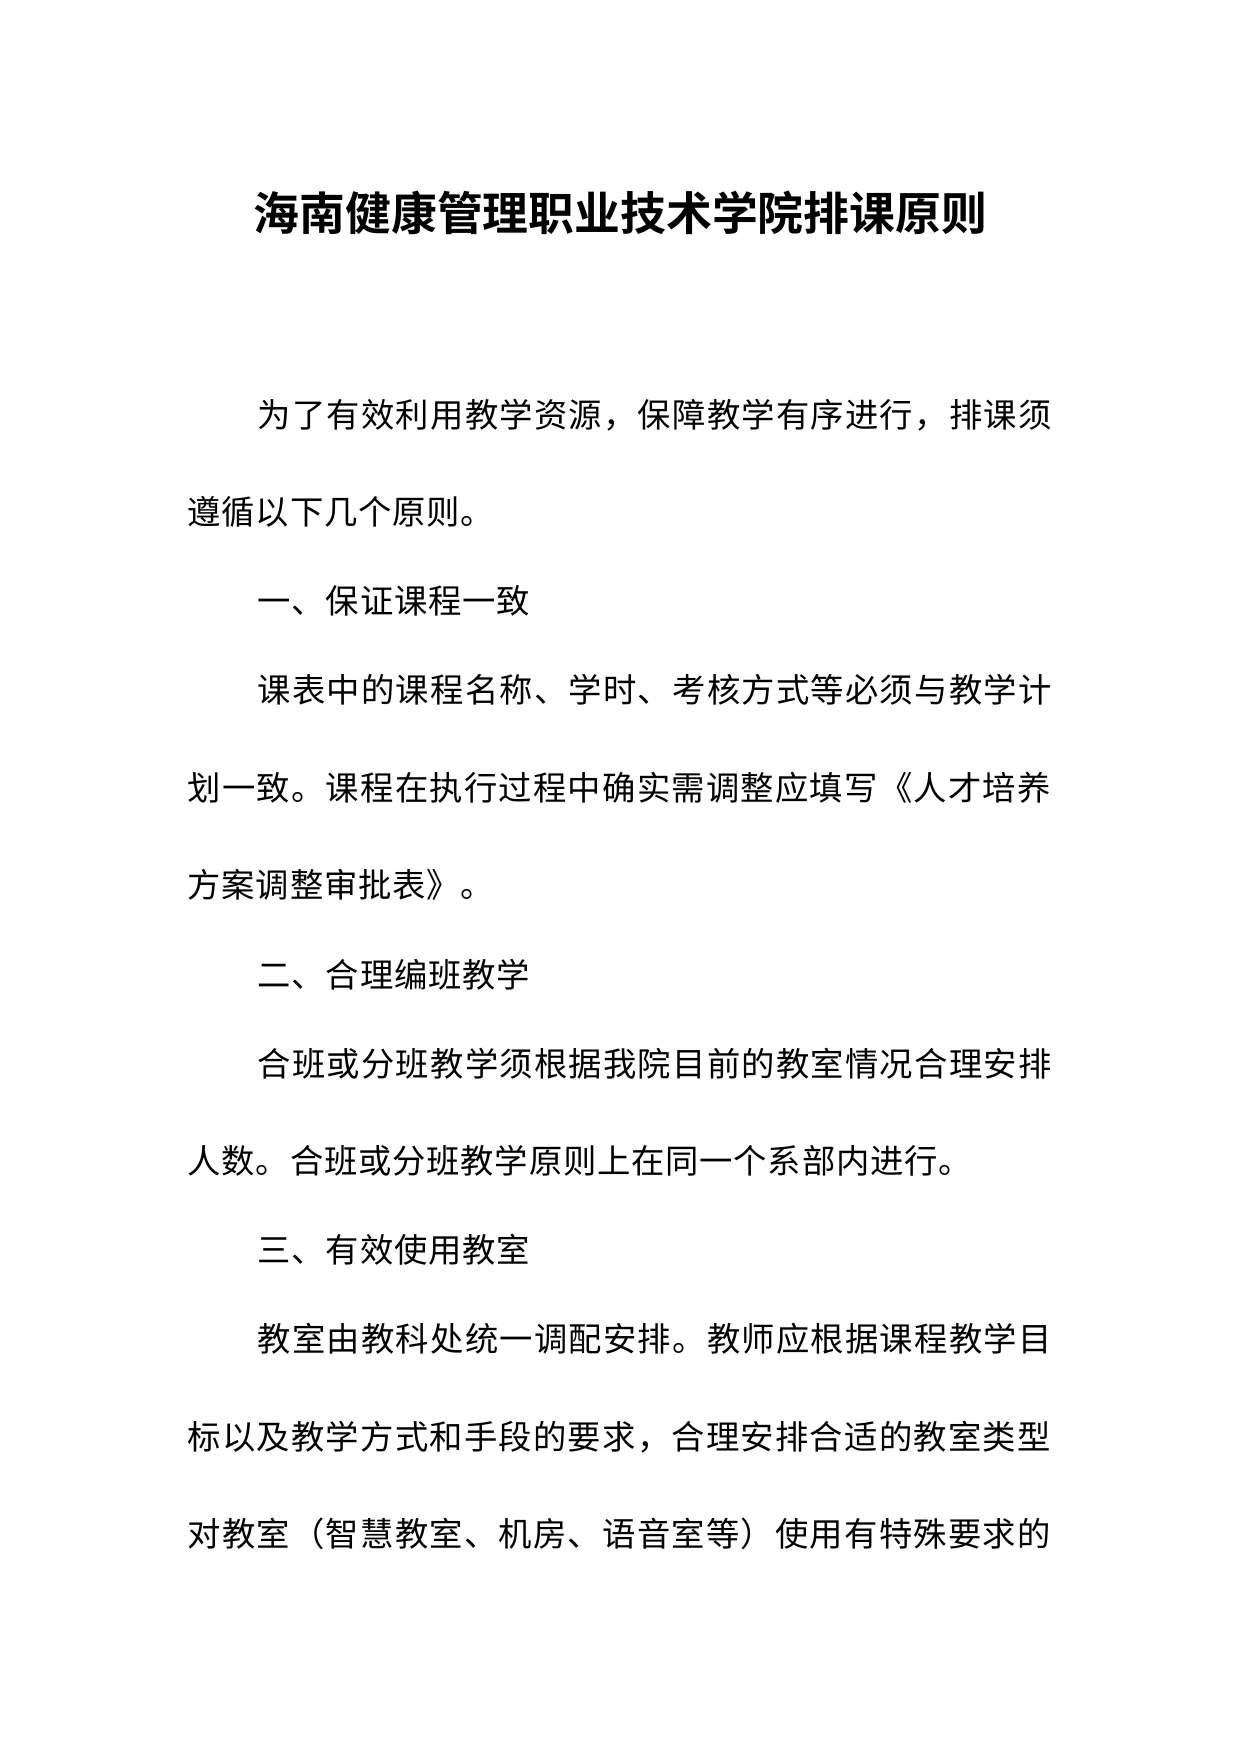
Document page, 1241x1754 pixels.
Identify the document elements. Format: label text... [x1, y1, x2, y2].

text 课表中的课程名称、学时、考核方式等必须与教学计划一致。课程在执行过程中确实需调整应填写《人才培养方案调整审批表》。 [187, 656, 1053, 916]
text 合班或分班教学须根据我院目前的教室情况合理安排人数。合班或分班教学原则上在同一个系部内进行。 [187, 1029, 1053, 1192]
text 一、保证课程一致 [187, 567, 1053, 632]
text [187, 1305, 1053, 1565]
text 为了有效利用教学资源，保障教学有序进行，排课须遵循以下几个原则。 [187, 380, 1053, 543]
text 海南健康管理职业技术学院排课原则 [187, 162, 1053, 259]
text 二、合理编班教学 [187, 940, 1053, 1005]
text 三、有效使用教室 [187, 1216, 1053, 1281]
